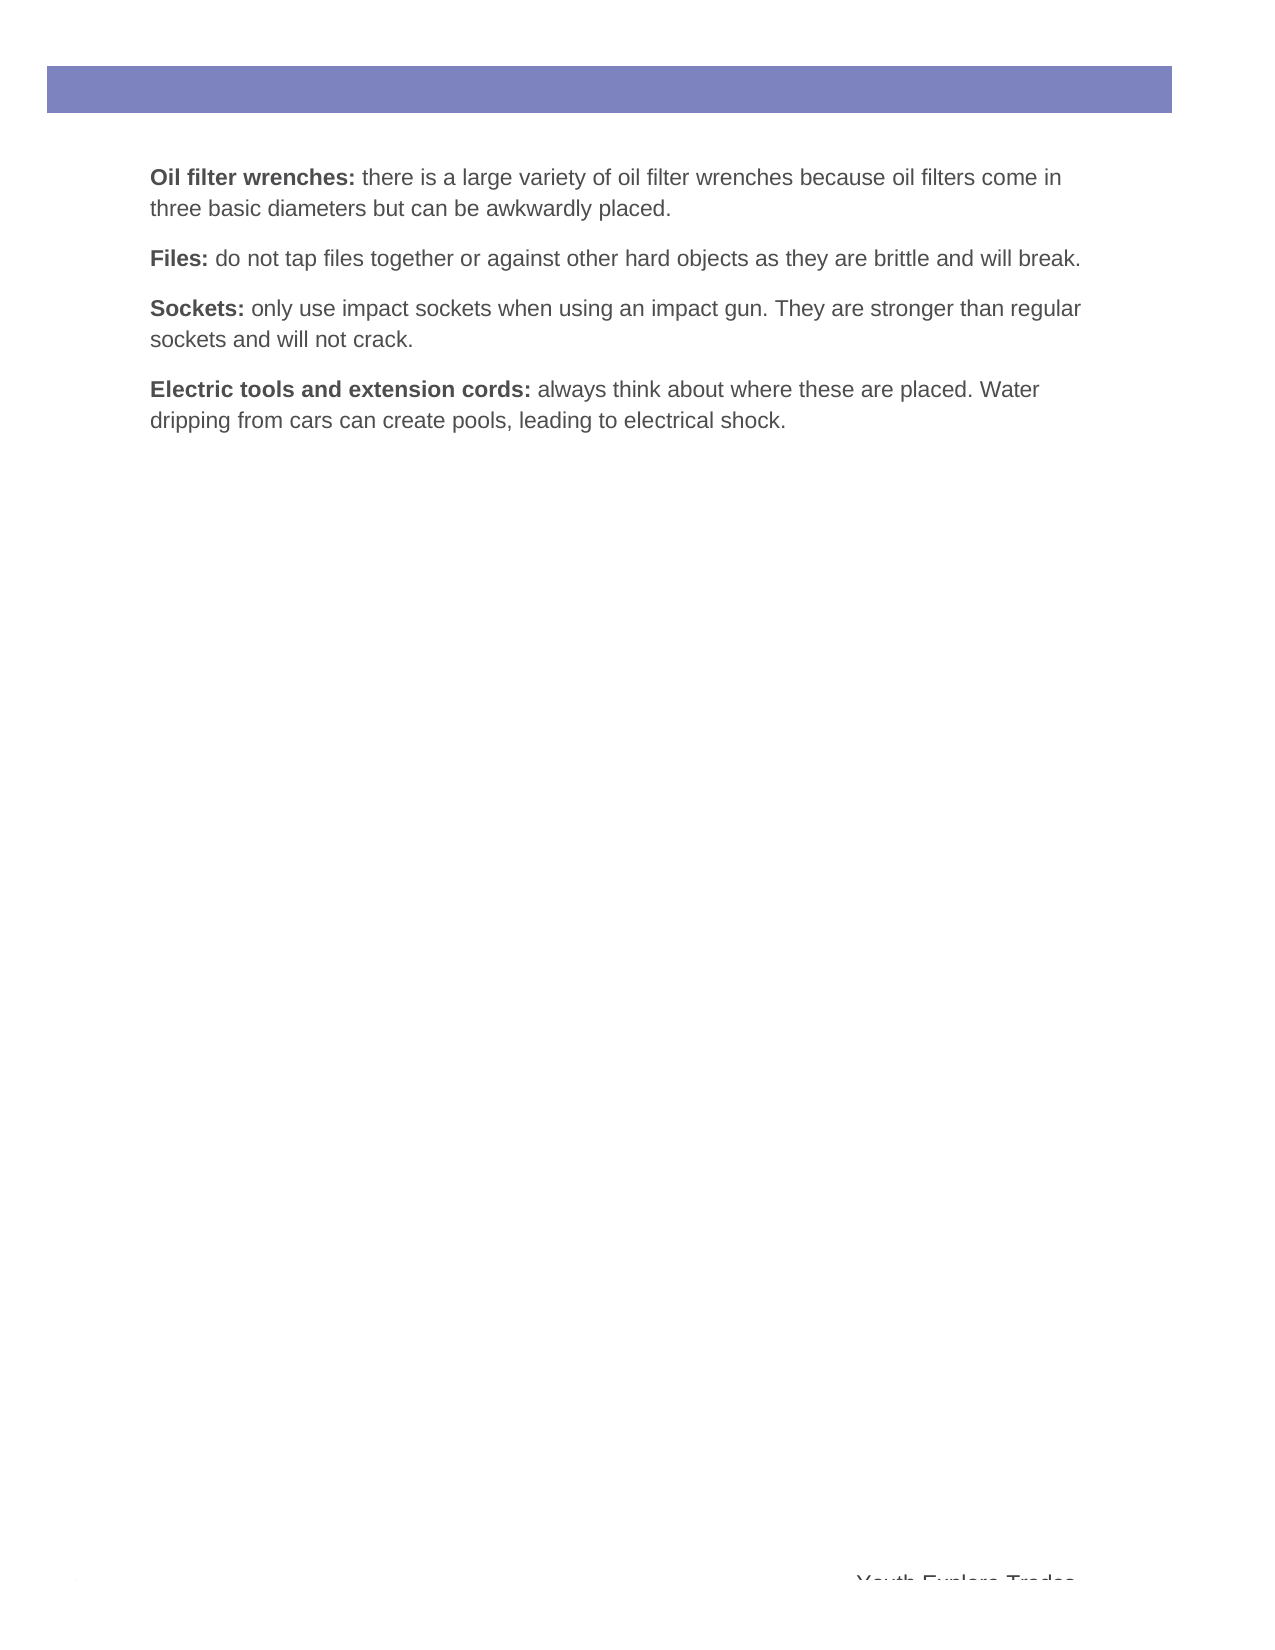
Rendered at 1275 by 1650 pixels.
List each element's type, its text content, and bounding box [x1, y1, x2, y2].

text Sockets: only use impact sockets when using an impact gun. They are stronger than regular sockets and will not crack. [150, 295, 1117, 352]
text Files: do not tap files together or against other hard objects as they are brittle and will break. [150, 245, 1183, 271]
text Oil filter wrenches: there is a large variety of oil filter wrenches because oil filters come in three basic diameters but can be awkwardly placed. [150, 164, 1064, 221]
text Electric tools and extension cords: always think about where these are placed. Water dripping from cars can create pools, leading to electrical shock. [150, 376, 1064, 433]
